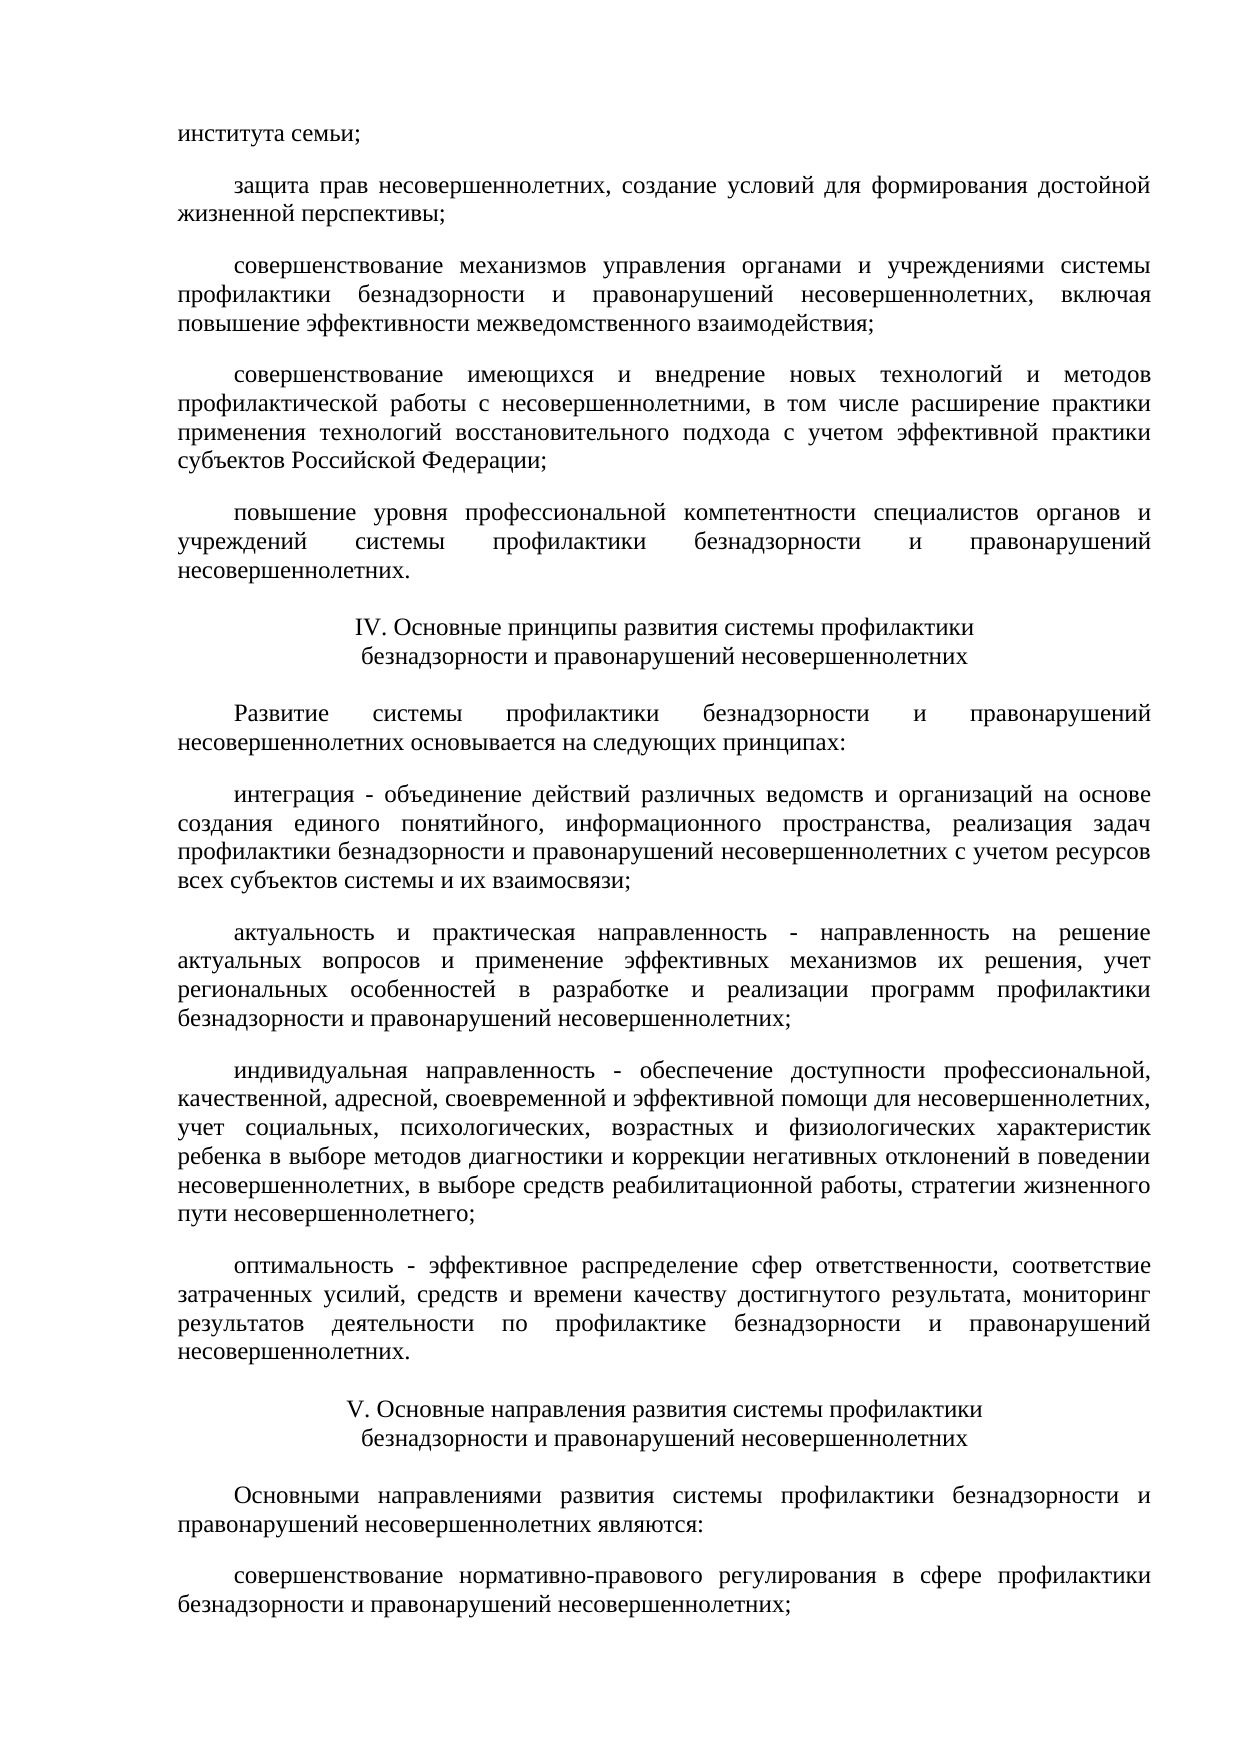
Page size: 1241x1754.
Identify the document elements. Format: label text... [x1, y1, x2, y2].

text совершенствование нормативно-правового регулирования в сфере профилактики безнадзорности и правонарушений несовершеннолетних; [177, 1561, 1152, 1618]
text повышение уровня профессиональной компетентности специалистов органов и учреждений системы профилактики безнадзорности и правонарушений несовершеннолетних. [177, 497, 1152, 583]
text совершенствование имеющихся и внедрение новых технологий и методов профилактической работы с несовершеннолетними, в том числе расширение практики применения технологий восстановительного подхода с учетом эффективной практики субъектов Российской Федерации; [177, 359, 1152, 474]
text защита прав несовершеннолетних, создание условий для формирования достойной жизненной перспективы; [177, 170, 1152, 227]
text актуальность и практическая направленность - направленность на решение актуальных вопросов и применение эффективных механизмов их решения, учет региональных особенностей в разработке и реализации программ профилактики безнадзорности и правонарушений несовершеннолетних; [177, 917, 1152, 1032]
text V. Основные направления развития системы профилактики [177, 1394, 1152, 1423]
text Основными направлениями развития системы профилактики безнадзорности и правонарушений несовершеннолетних являются: [177, 1480, 1152, 1538]
text IV. Основные принципы развития системы профилактики [177, 612, 1152, 641]
text совершенствование механизмов управления органами и учреждениями системы профилактики безнадзорности и правонарушений несовершеннолетних, включая повышение эффективности межведомственного взаимодействия; [177, 250, 1152, 336]
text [177, 118, 1152, 147]
text безнадзорности и правонарушений несовершеннолетних [177, 1423, 1152, 1451]
text оптимальность - эффективное распределение сфер ответственности, соответствие затраченных усилий, средств и времени качеству достигнутого результата, мониторинг результатов деятельности по профилактике безнадзорности и правонарушений несовершеннолетних. [177, 1250, 1152, 1365]
text безнадзорности и правонарушений несовершеннолетних [177, 641, 1152, 670]
text Развитие системы профилактики безнадзорности и правонарушений несовершеннолетних основывается на следующих принципах: [177, 698, 1152, 756]
text интеграция - объединение действий различных ведомств и организаций на основе создания единого понятийного, информационного пространства, реализация задач профилактики безнадзорности и правонарушений несовершеннолетних с учетом ресурсов всех субъектов системы и их взаимосвязи; [177, 779, 1152, 894]
text индивидуальная направленность - обеспечение доступности профессиональной, качественной, адресной, своевременной и эффективной помощи для несовершеннолетних, учет социальных, психологических, возрастных и физиологических характеристик ребенка в выборе методов диагностики и коррекции негативных отклонений в поведении несовершеннолетних, в выборе средств реабилитационной работы, стратегии жизненного пути несовершеннолетнего; [177, 1055, 1152, 1227]
